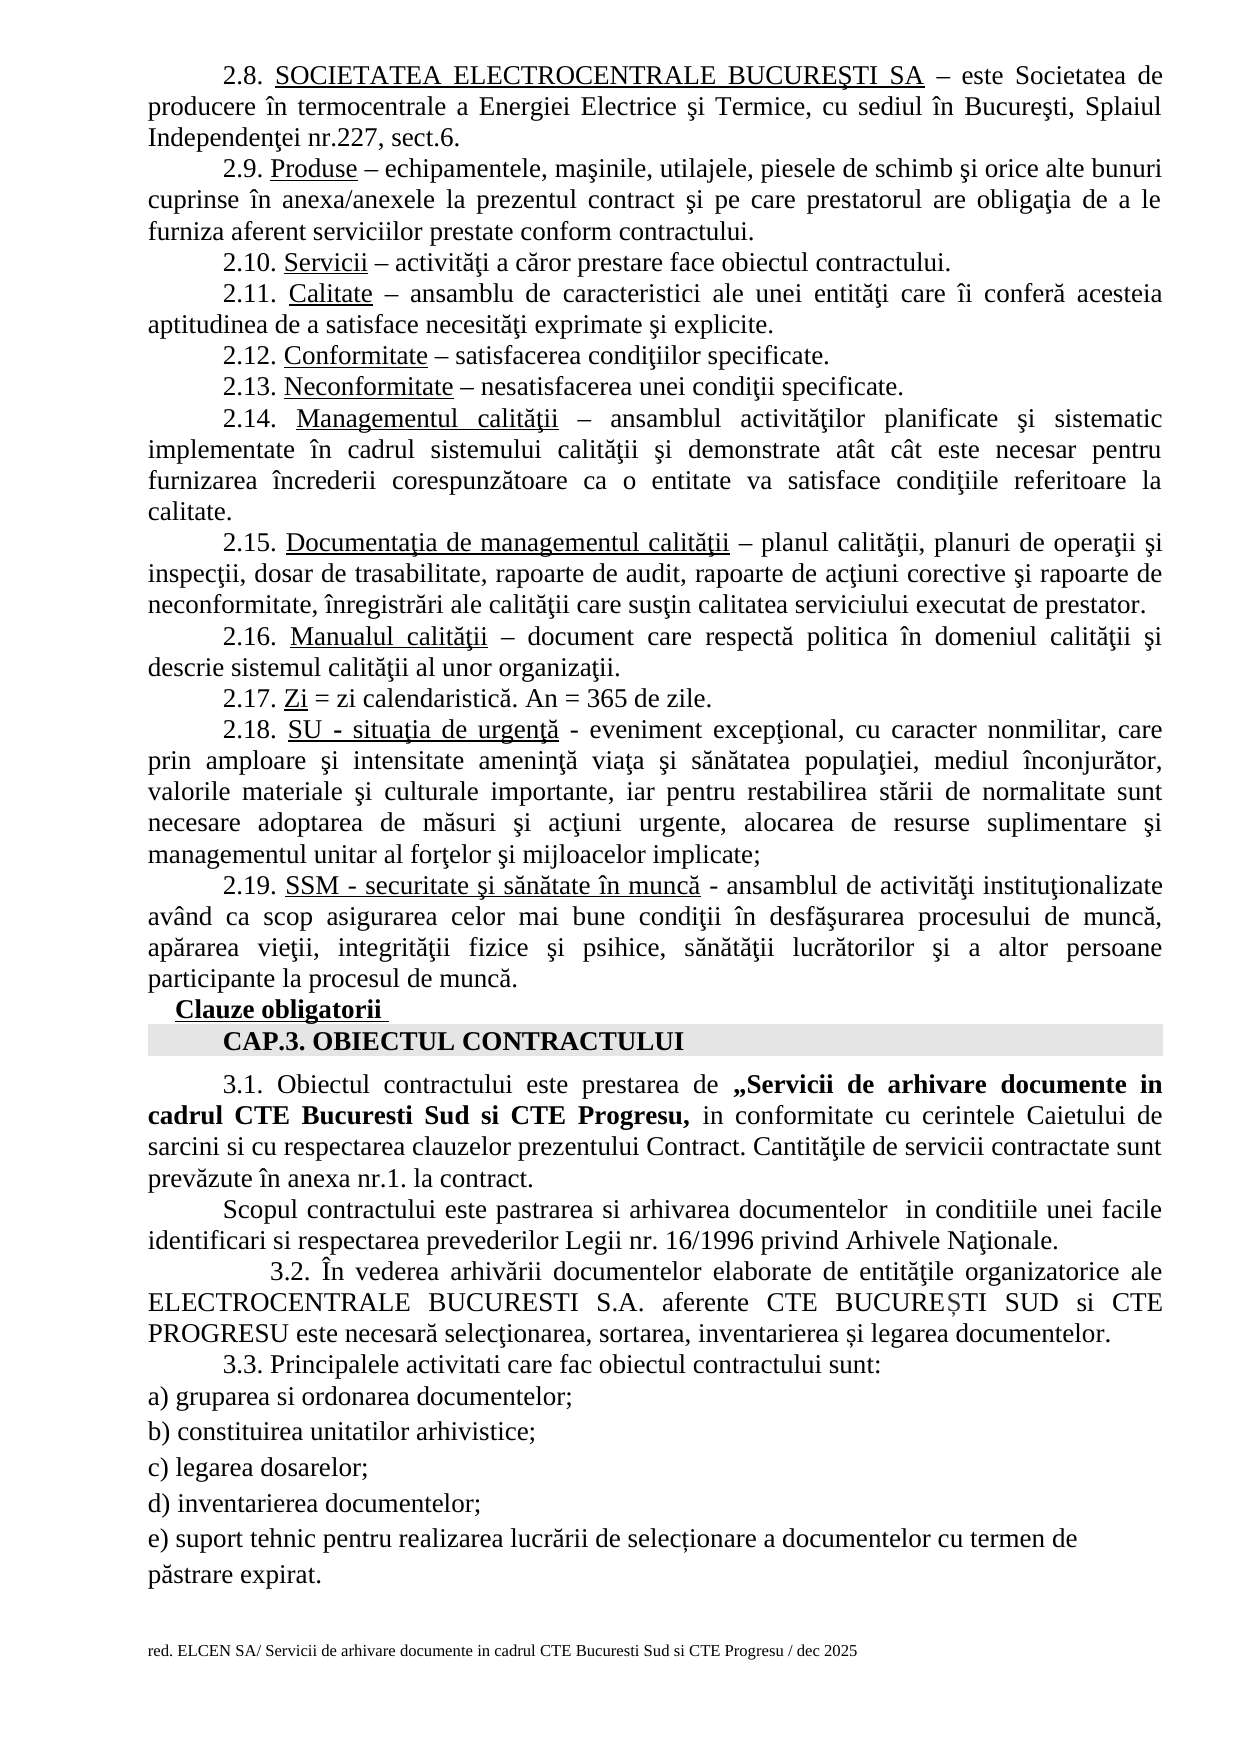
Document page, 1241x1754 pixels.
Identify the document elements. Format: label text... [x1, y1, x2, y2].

text Scopul contractului este pastrarea si arhivarea documentelor in conditiile unei facile identificari si respectarea prevederilor Legii nr. 16/1996 privind Arhivele Naţionale. [148, 1193, 1163, 1255]
text 3.2. În vederea arhivării documentelor elaborate de entităţile organizatorice ale ELECTROCENTRALE BUCURESTI S.A. aferente CTE BUCUREȘTI SUD si CTE PROGRESU este necesară selecţionarea, sortarea, inventarierea și legarea documentelor. [148, 1255, 1163, 1348]
subtitle CAP.3. OBIECTUL CONTRACTULUI [148, 1024, 1163, 1056]
text b) constituirea unitatilor arhivistice; [148, 1415, 1163, 1447]
text c) legarea dosarelor; [148, 1451, 1163, 1482]
text 2.17. Zi = zi calendaristică. An = 365 de zile. [148, 682, 1163, 713]
text 3.1. Obiectul contractului este prestarea de „Servicii de arhivare documente in cadrul CTE Bucuresti Sud si CTE Progresu, in conformitate cu cerintele Caietului de sarcini si cu respectarea clauzelor prezentului Contract. Cantităţile de servicii contractate sunt prevăzute în anexa nr.1. la contract. [148, 1068, 1163, 1193]
text 2.9. Produse – echipamentele, maşinile, utilajele, piesele de schimb şi orice alte bunuri cuprinse în anexa/anexele la prezentul contract şi pe care prestatorul are obligaţia de a le furniza aferent serviciilor prestate conform contractului. [148, 152, 1163, 246]
text Clauze obligatorii [148, 993, 1163, 1024]
text a) gruparea si ordonarea documentelor; [148, 1380, 1163, 1411]
text e) suport tehnic pentru realizarea lucrării de selecționare a documentelor cu termen de păstrare expirat. [148, 1523, 1163, 1589]
text 2.10. Servicii – activităţi a căror prestare face obiectul contractului. [148, 246, 1163, 277]
text d) inventarierea documentelor; [148, 1487, 1163, 1518]
text 2.11. Calitate – ansamblu de caracteristici ale unei entităţi care îi conferă acesteia aptitudinea de a satisface necesităţi exprimate şi explicite. [148, 277, 1163, 339]
text 2.18. SU - situaţia de urgenţă - eveniment excepţional, cu caracter nonmilitar, care prin amploare şi intensitate ameninţă viaţa şi sănătatea populaţiei, mediul înconjurător, valorile materiale şi culturale importante, iar pentru restabilirea stării de normalitate sunt necesare adoptarea de măsuri şi acţiuni urgente, alocarea de resurse suplimentare şi managementul unitar al forţelor şi mijloacelor implicate; [148, 713, 1163, 869]
text 3.3. Principalele activitati care fac obiectul contractului sunt: [148, 1348, 1163, 1380]
text 2.13. Neconformitate – nesatisfacerea unei condiţii specificate. [148, 371, 1163, 402]
text 2.16. Manualul calităţii – document care respectă politica în domeniul calităţii şi descrie sistemul calităţii al unor organizaţii. [148, 620, 1163, 682]
text 2.15. Documentaţia de managementul calităţii – planul calităţii, planuri de operaţii şi inspecţii, dosar de trasabilitate, rapoarte de audit, rapoarte de acţiuni corective şi rapoarte de neconformitate, înregistrări ale calităţii care susţin calitatea serviciului executat de prestator. [148, 526, 1163, 620]
text 2.14. Managementul calităţii – ansamblul activităţilor planificate şi sistematic implementate în cadrul sistemului calităţii şi demonstrate atât cât este necesar pentru furnizarea încrederii corespunzătoare ca o entitate va satisface condiţiile referitoare la calitate. [148, 402, 1163, 526]
text 2.12. Conformitate – satisfacerea condiţiilor specificate. [148, 339, 1163, 371]
text 2.8. SOCIETATEA ELECTROCENTRALE BUCUREŞTI SA – este Societatea de producere în termocentrale a Energiei Electrice şi Termice, cu sediul în Bucureşti, Splaiul Independenţei nr.227, sect.6. [148, 59, 1163, 152]
text 2.19. SSM - securitate şi sănătate în muncă - ansamblul de activităţi instituţionalizate având ca scop asigurarea celor mai bune condiţii în desfăşurarea procesului de muncă, apărarea vieţii, integrităţii fizice şi psihice, sănătăţii lucrătorilor şi a altor persoane participante la procesul de muncă. [148, 869, 1163, 993]
